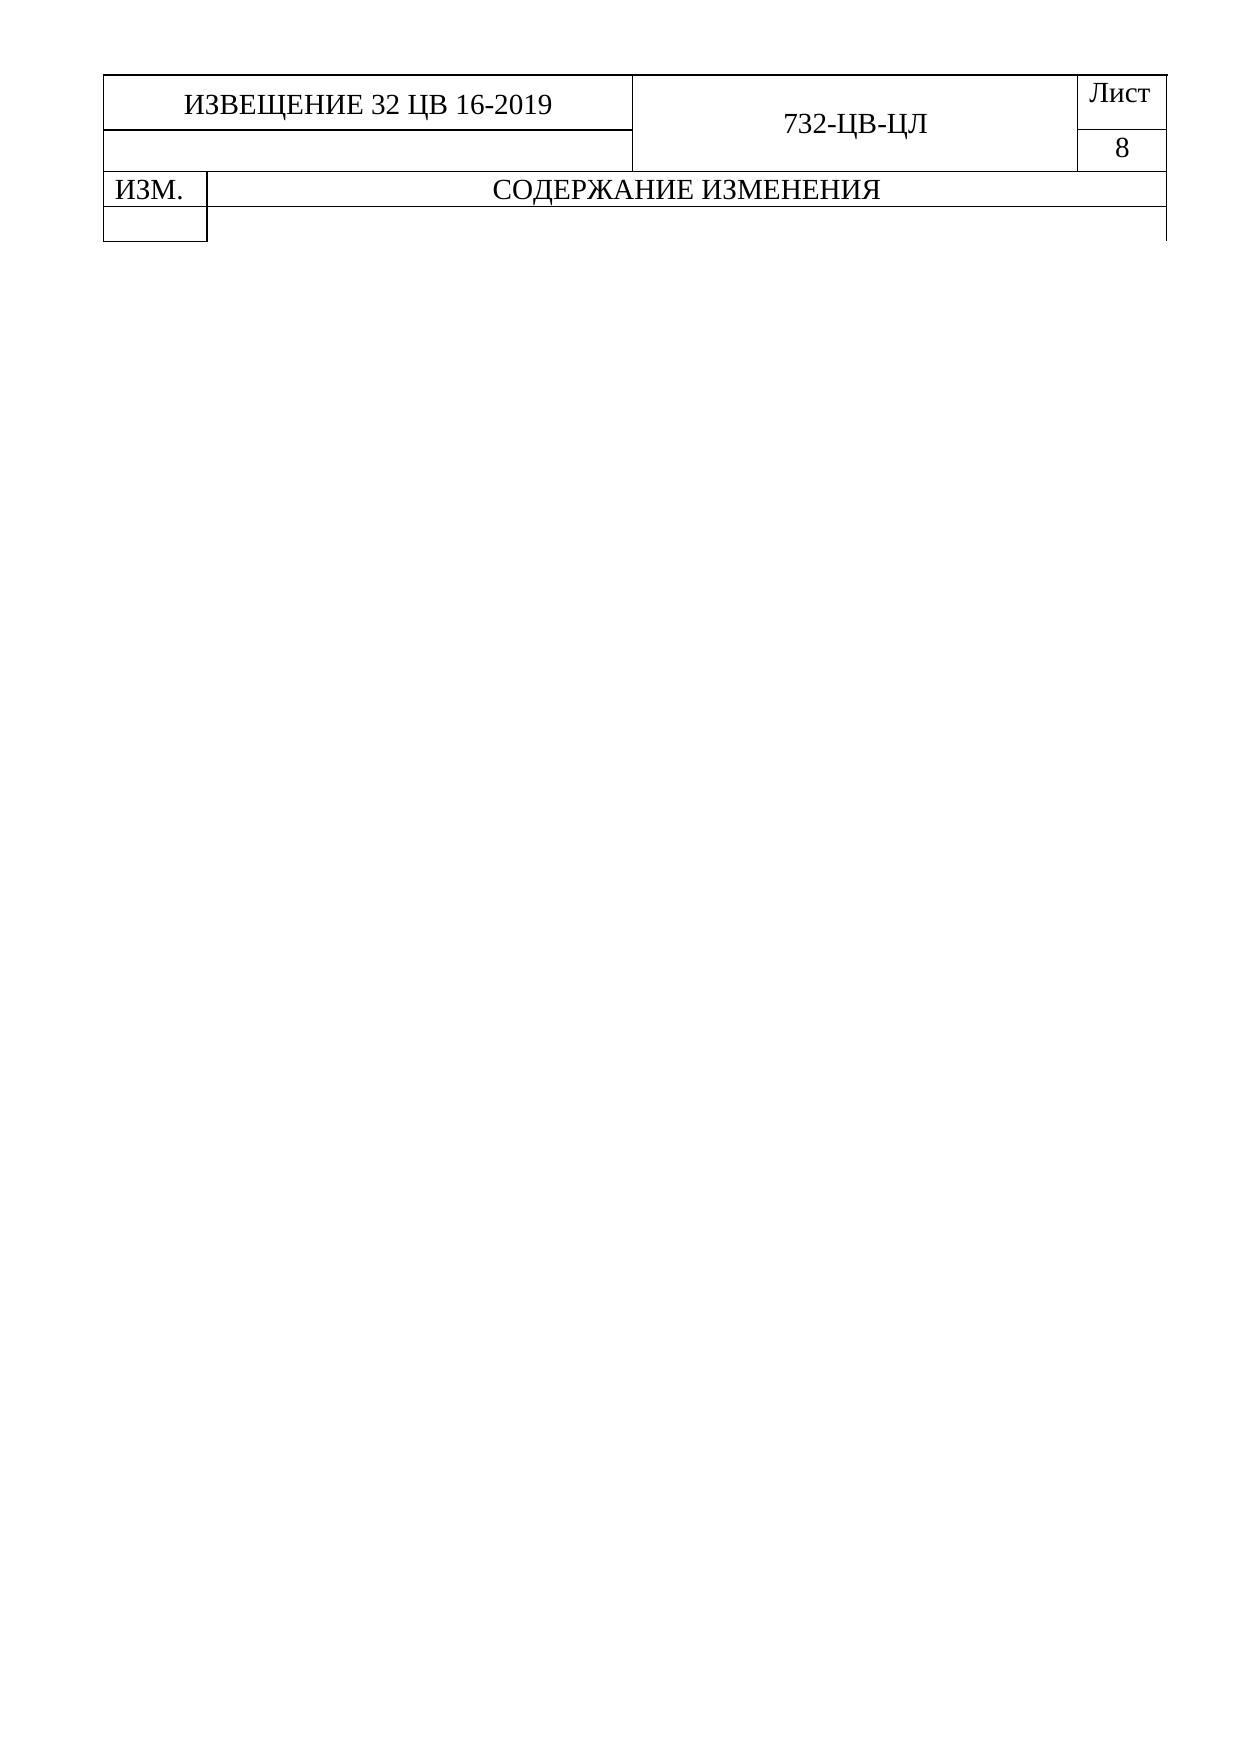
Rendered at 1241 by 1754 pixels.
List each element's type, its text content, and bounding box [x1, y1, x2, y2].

table_cell [104, 131, 632, 171]
table_cell ИЗМ. [104, 172, 206, 206]
table_cell СОДЕРЖАНИЕ ИЗМЕНЕНИЯ [208, 172, 1166, 206]
table_cell [208, 207, 1166, 241]
table_cell ИЗВЕЩЕНИЕ 32 ЦВ 16-2019 [104, 76, 632, 129]
table_cell 8 [1078, 130, 1166, 171]
table_cell Лист [1078, 76, 1166, 129]
table_cell [104, 207, 206, 241]
table_cell 732-ЦВ-ЦЛ [633, 76, 1077, 171]
